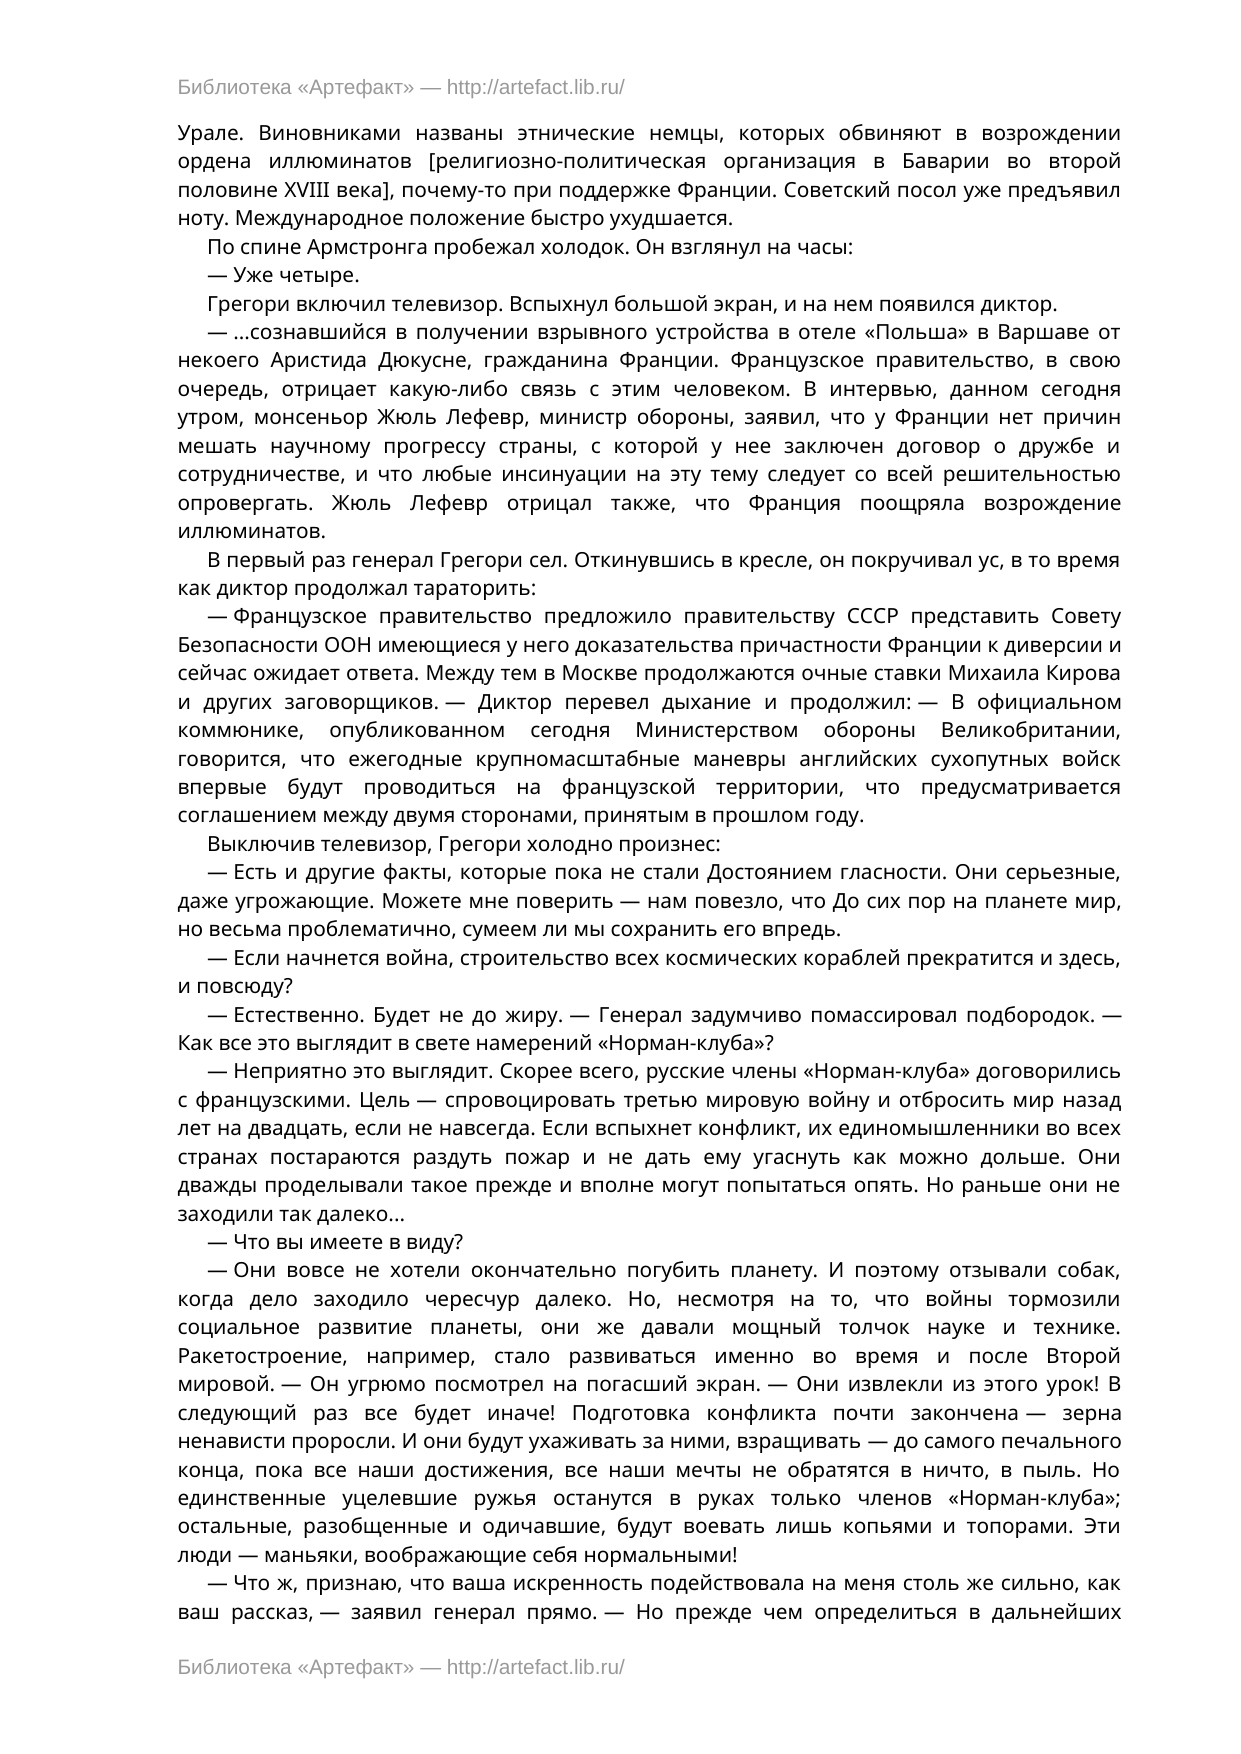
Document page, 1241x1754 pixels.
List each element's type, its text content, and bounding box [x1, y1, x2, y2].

text — Неприятно это выглядит. Скорее всего, русские члены «Норман-клуба» договорились с французскими. Цель — спровоцировать третью мировую войну и отбросить мир назад лет на двадцать, если не навсегда. Если вспыхнет конфликт, их единомышленники во всех странах постараются раздуть пожар и не дать ему угаснуть как можно дольше. Они дважды проделывали такое прежде и вполне могут попытаться опять. Но раньше они не заходили так далеко... [177, 1057, 1122, 1227]
text — Они вовсе не хотели окончательно погубить планету. И поэтому отзывали собак, когда дело заходило чересчур далеко. Но, несмотря на то, что войны тормозили социальное развитие планеты, они же давали мощный толчок науке и технике. Ракетостроение, например, стало развиваться именно во время и после Второй мировой. — Он угрюмо посмотрел на погасший экран. — Они извлекли из этого урок! В следующий раз все будет иначе! Подготовка конфликта почти закончена — зерна ненависти проросли. И они будут ухаживать за ними, взращивать — до самого печального конца, пока все наши достижения, все наши мечты не обратятся в ничто, в пыль. Но единственные уцелевшие ружья останутся в руках только членов «Норман-клуба»; остальные, разобщенные и одичавшие, будут воевать лишь копьями и топорами. Эти люди — маньяки, воображающие себя нормальными! [177, 1256, 1122, 1568]
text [177, 118, 1122, 232]
text — Естественно. Будет не до жиру. — Генерал задумчиво помассировал подбородок. — Как все это выглядит в свете намерений «Норман-клуба»? [177, 1000, 1122, 1057]
text — Что вы имеете в виду? [177, 1227, 1122, 1256]
text Выключив телевизор, Грегори холодно произнес: [177, 829, 1122, 857]
text Грегори включил телевизор. Вспыхнул большой экран, и на нем появился диктор. [177, 289, 1122, 317]
text В первый раз генерал Грегори сел. Откинувшись в кресле, он покручивал ус, в то время как диктор продолжал тараторить: [177, 545, 1122, 602]
text — Если начнется война, строительство всех космических кораблей прекратится и здесь, и повсюду? [177, 943, 1122, 1000]
text — Уже четыре. [177, 260, 1122, 289]
text — Есть и другие факты, которые пока не стали Достоянием гласности. Они серьезные, даже угрожающие. Можете мне поверить — нам повезло, что До сих пор на планете мир, но весьма проблематично, сумеем ли мы сохранить его впредь. [177, 857, 1122, 943]
text — ...сознавшийся в получении взрывного устройства в отеле «Польша» в Варшаве от некоего Аристида Дюкусне, гражданина Франции. Французское правительство, в свою очередь, отрицает какую-либо связь с этим человеком. В интервью, данном сегодня утром, монсеньор Жюль Лефевр, министр обороны, заявил, что у Франции нет причин мешать научному прогрессу страны, с которой у нее заключен договор о дружбе и сотрудничестве, и что любые инсинуации на эту тему следует со всей решительностью опровергать. Жюль Лефевр отрицал также, что Франция поощряла возрождение иллюминатов. [177, 317, 1122, 545]
text — Французское правительство предложило правительству СССР представить Совету Безопасности ООН имеющиеся у него доказательства причастности Франции к диверсии и сейчас ожидает ответа. Между тем в Москве продолжаются очные ставки Михаила Кирова и других заговорщиков. — Диктор перевел дыхание и продолжил: — В официальном коммюнике, опубликованном сегодня Министерством обороны Великобритании, говорится, что ежегодные крупномасштабные маневры английских сухопутных войск впервые будут проводиться на французской территории, что предусматривается соглашением между двумя сторонами, принятым в прошлом году. [177, 602, 1122, 829]
text По спине Армстронга пробежал холодок. Он взглянул на часы: [177, 232, 1122, 260]
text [177, 1568, 1122, 1625]
